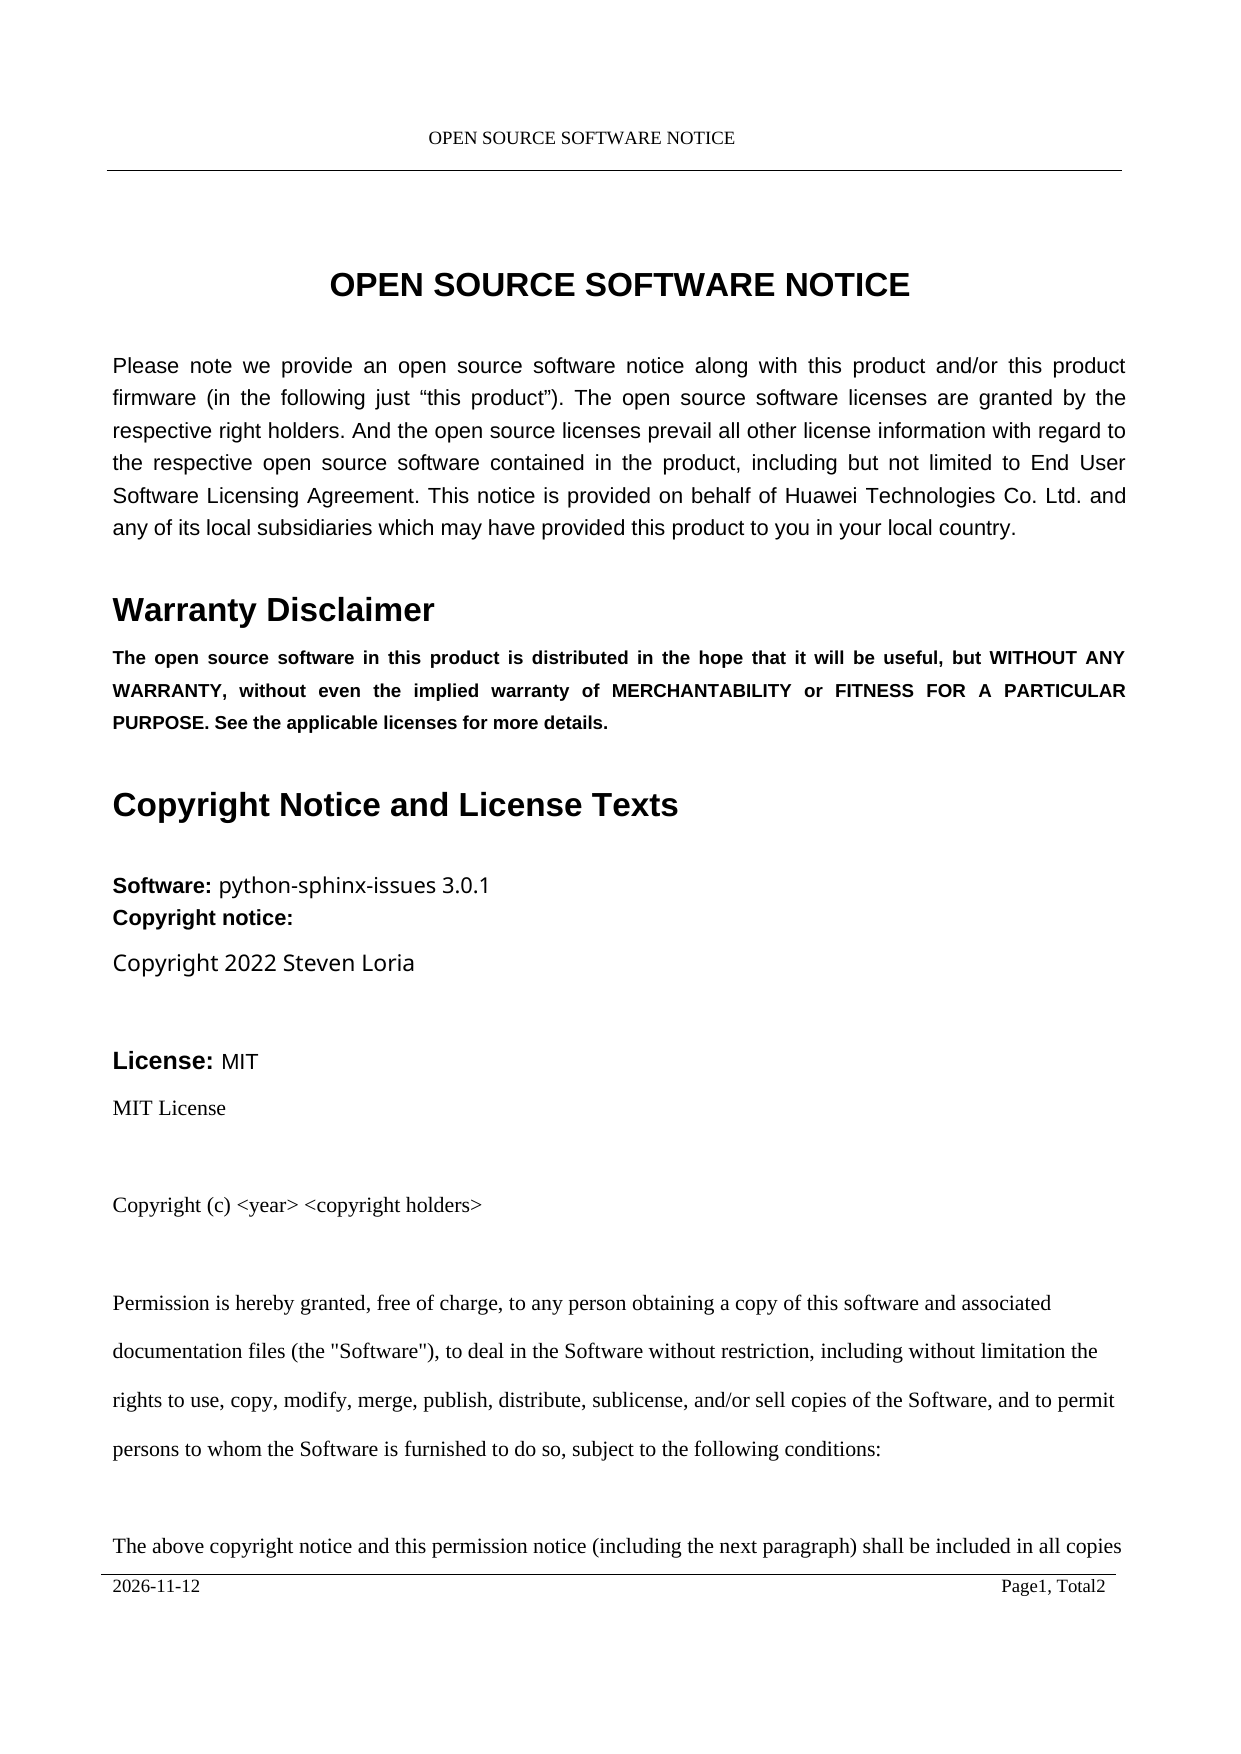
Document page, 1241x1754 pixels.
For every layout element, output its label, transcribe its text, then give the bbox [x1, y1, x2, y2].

text Copyright 2022 Steven Loria [112, 947, 1128, 1028]
text Please note we provide an open source software notice along with this product and/or this product firmware (in the following just “this product”). The open source software licenses are granted by the respective right holders. And the open source licenses prevail all other license information with regard to the respective open source software contained in the product, including but not limited to End User Software Licensing Agreement. This notice is provided on behalf of Huawei Technologies Co. Ltd. and any of its local subsidiaries which may have provided this product to you in your local country. [112, 349, 1128, 544]
text The open source software in this product is distributed in the hope that it will be useful, but WITHOUT ANY WARRANTY, without even the implied warranty of MERCHANTABILITY or FITNESS FOR A PARTICULAR PURPOSE. See the applicable licenses for more details. [112, 641, 1128, 739]
text Copyright notice: [112, 901, 1128, 934]
text OPEN SOURCE SOFTWARE NOTICE [112, 251, 1128, 316]
text Software: python-sphinx-issues 3.0.1 [112, 869, 1128, 901]
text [112, 1091, 1128, 1562]
text Warranty Disclaimer [112, 576, 1128, 641]
text License: MIT [112, 1044, 1128, 1077]
text Copyright Notice and License Texts [112, 771, 1128, 836]
